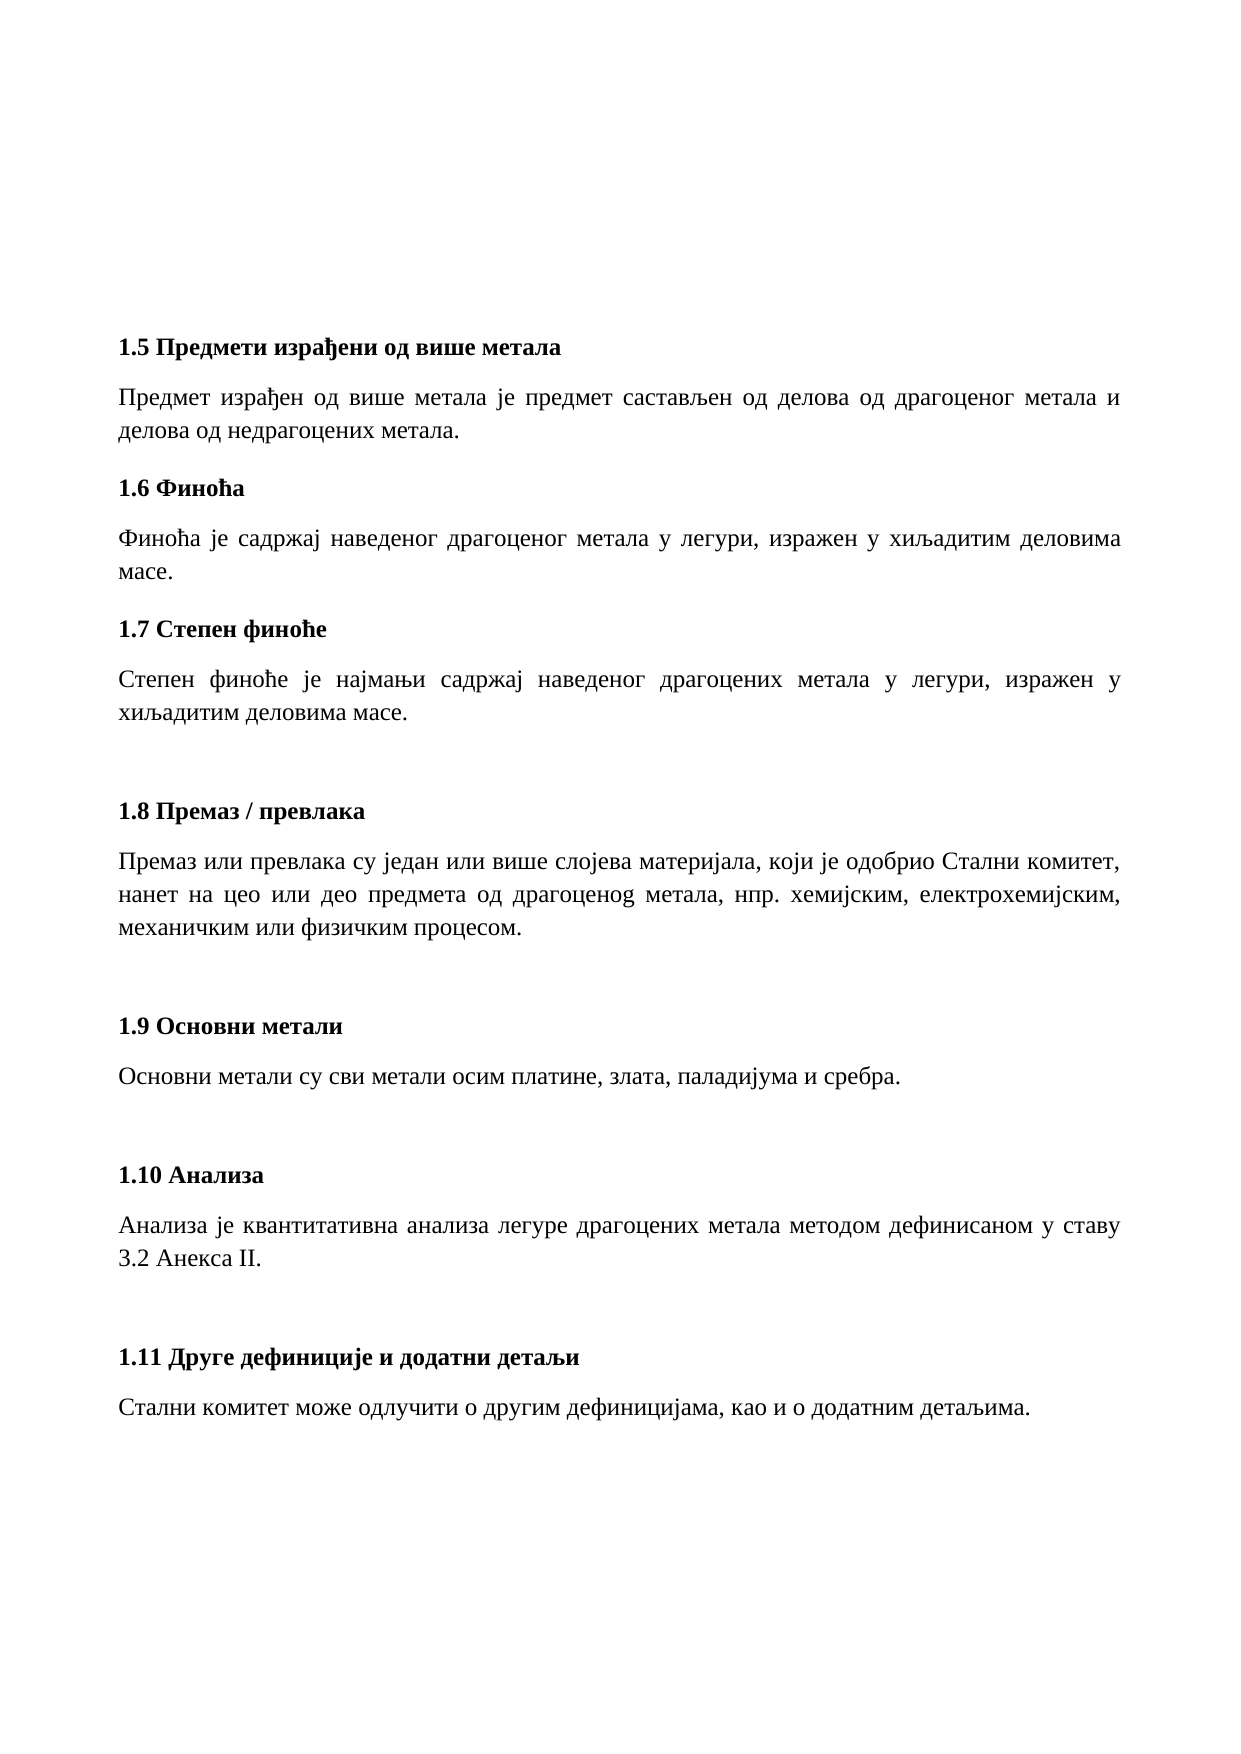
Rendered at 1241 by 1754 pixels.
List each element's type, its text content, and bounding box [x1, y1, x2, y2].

text Премаз или превлака су један или више слојева материјала, који је одобрио Стални комитет, нанет на цео или део предмета од драгоценog метала, нпр. хемијским, електрохемијским, механичким или физичким процесом. [118, 846, 1122, 941]
text Предмет израђен од више метала је предмет састављен од делова од драгоценог метала и делова од недрагоцених метала. [118, 382, 1122, 444]
text 1.5 Предмети израђени од више метала [118, 332, 1122, 361]
text Финоћа је садржај наведеног драгоценог метала у легури, изражен у хиљадитим деловима масе. [118, 523, 1122, 585]
text Основни метали су сви метали осим платине, злата, паладијума и сребра. [118, 1061, 1122, 1089]
text 1.9 Основни метали [118, 1011, 1122, 1040]
text Анализа је квантитативна анализа легуре драгоцених метала методом дефинисаном у ставу 3.2 Анекса II. [118, 1210, 1122, 1272]
text Стални комитет може одлучити о другим дефиницијама, као и о додатним детаљима. [118, 1392, 1122, 1421]
text Степен финоће је најмањи садржај наведеног драгоцених метала у легури, изражен у хиљадитим деловима масе. [118, 664, 1122, 725]
text 1.7 Степен финоће [118, 614, 1122, 643]
text 1.6 Финоћа [118, 473, 1122, 502]
text 1.8 Премаз / превлака [118, 796, 1122, 825]
text 1.11 Друге дефиниције и додатни детаљи [118, 1342, 1122, 1371]
text 1.10 Анализа [118, 1160, 1122, 1189]
